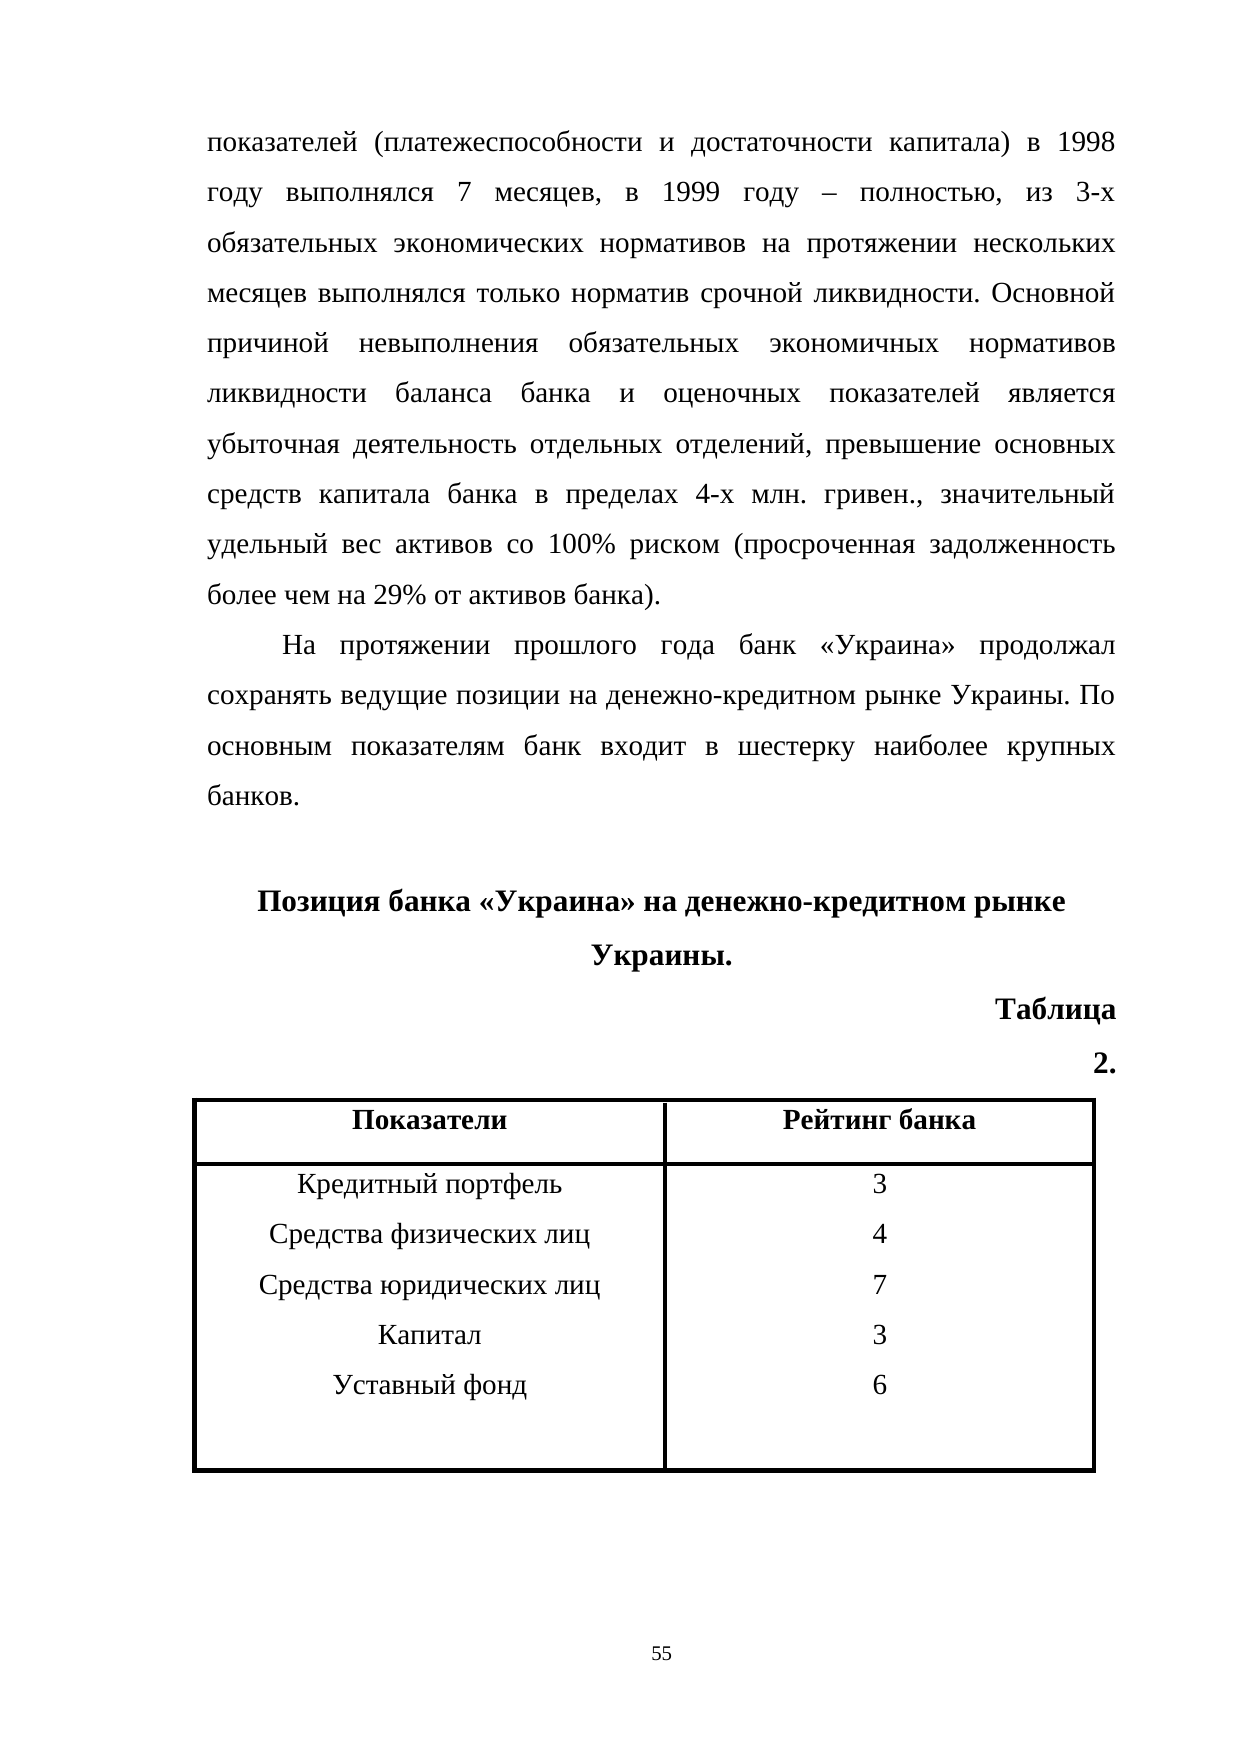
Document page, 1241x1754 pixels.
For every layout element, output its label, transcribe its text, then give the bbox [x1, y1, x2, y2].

table_cell Кредитный портфель Средства физических лиц Средства юридических лиц Капитал Уставный фонд [197, 1166, 663, 1468]
text Позиция банка «Украина» на денежно-кредитном рынке [207, 882, 1116, 918]
table_header Рейтинг банка [667, 1102, 1092, 1161]
table_header Показатели [197, 1102, 665, 1161]
table_cell 3 4 7 3 6 [667, 1166, 1092, 1468]
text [207, 124, 1116, 610]
text На протяжении прошлого года банк «Украина» продолжал сохранять ведущие позиции на денежно-кредитном рынке Украины. По основным показателям банк входит в шестерку наиболее крупных банков. [207, 627, 1116, 812]
text Таблица 2. [882, 990, 1116, 1080]
text Украины. [207, 936, 1116, 972]
